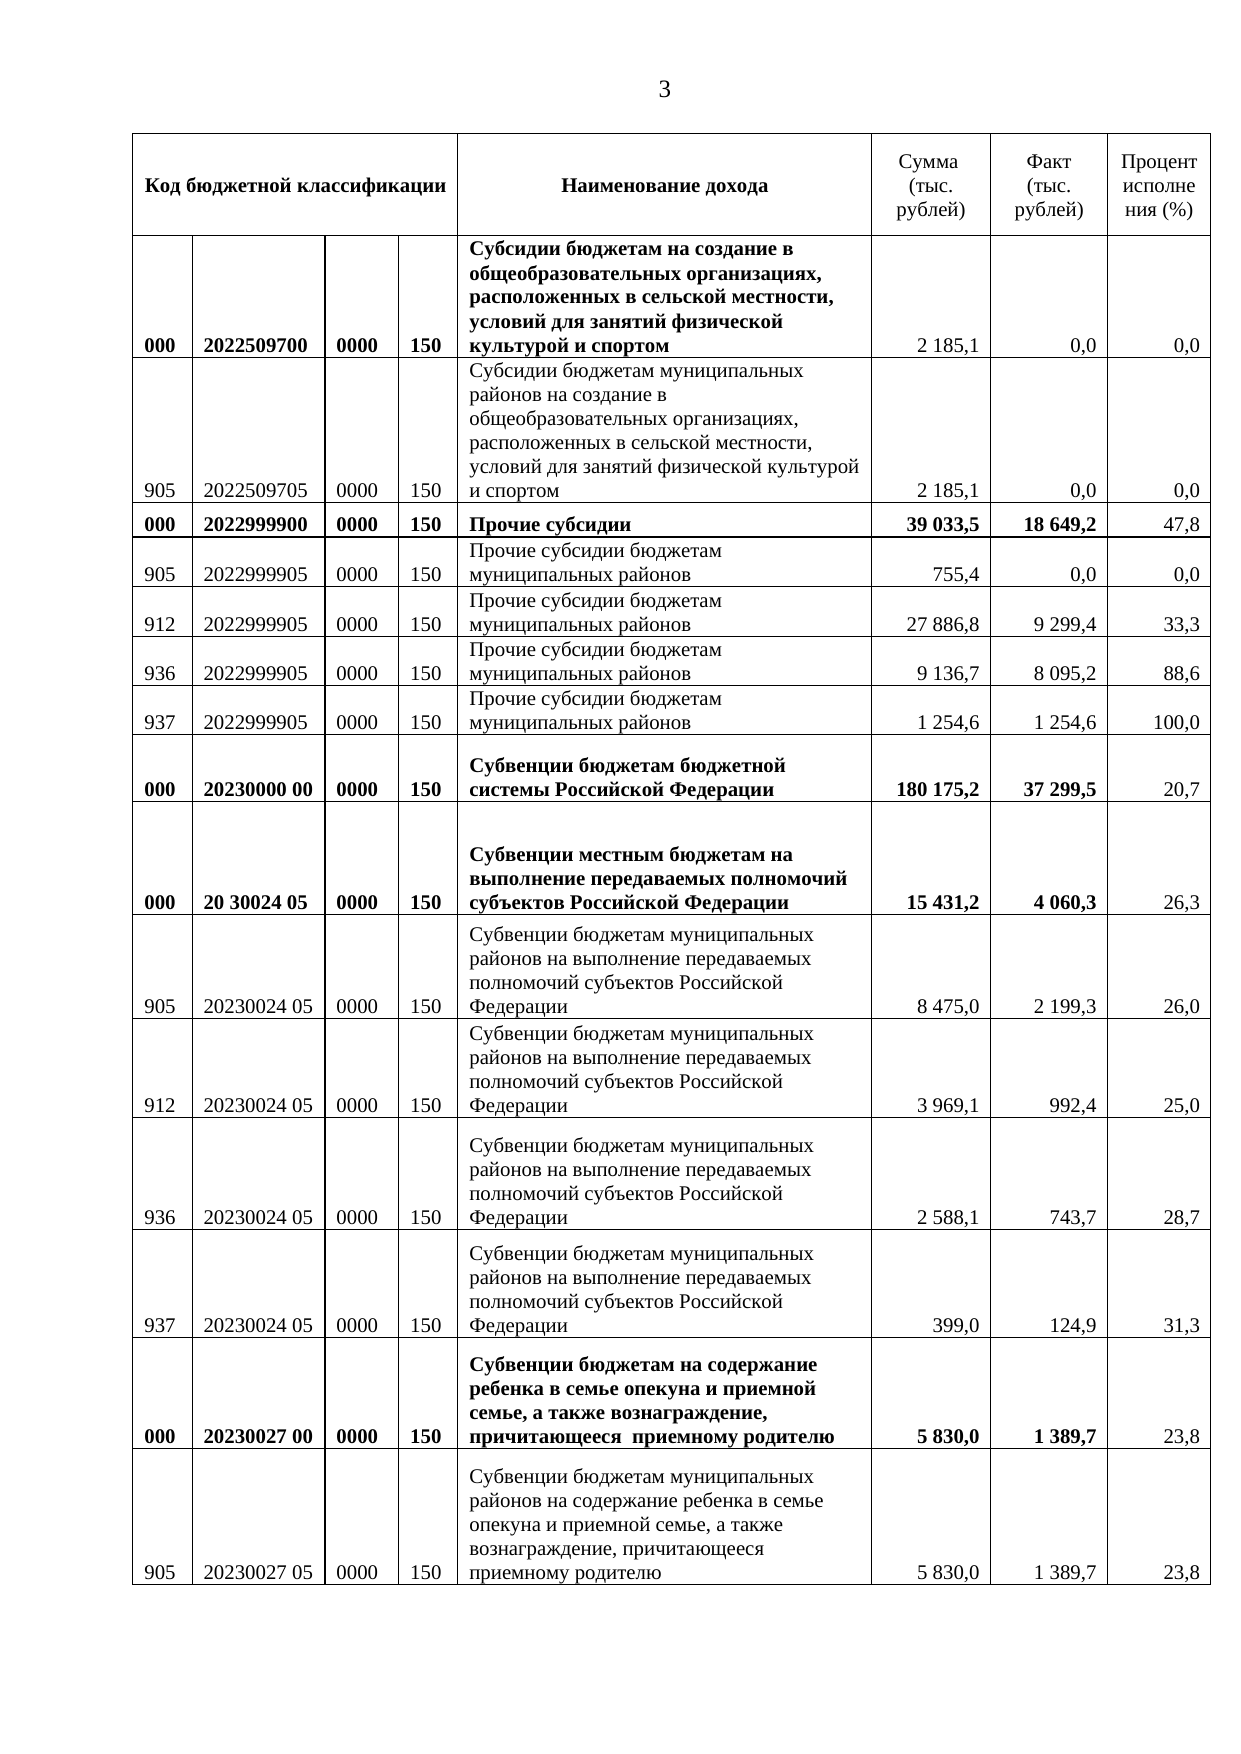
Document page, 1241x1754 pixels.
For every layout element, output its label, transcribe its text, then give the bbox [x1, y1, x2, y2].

table_cell 0,0 [1108, 236, 1210, 357]
table_cell 150 [399, 1019, 457, 1117]
table_cell 0000 [326, 735, 398, 801]
table_cell 0000 [326, 1118, 398, 1229]
table_cell 912 [133, 1019, 192, 1117]
table_cell 0000 [326, 1449, 398, 1584]
table_cell 0,0 [991, 236, 1107, 357]
table_cell 2 185,1 [872, 236, 990, 357]
table_cell 39 033,5 [872, 503, 990, 536]
table_cell 0,0 [1108, 538, 1210, 586]
table_cell 936 [133, 637, 192, 685]
table_cell 20230024 05 [193, 1230, 324, 1337]
table_cell 905 [133, 538, 192, 586]
table_cell 150 [399, 735, 457, 801]
table_cell 1 254,6 [872, 686, 990, 734]
table_cell Субвенции бюджетам муниципальных районов на выполнение передаваемых полномочий субъектов Российской Федерации [458, 1019, 871, 1117]
table_cell 000 [133, 503, 192, 536]
table_cell 9 299,4 [991, 587, 1107, 636]
table_cell 180 175,2 [872, 735, 990, 801]
table_cell 2 588,1 [872, 1118, 990, 1229]
table_cell 88,6 [1108, 637, 1210, 685]
table_cell Факт (тыс. рублей) [991, 134, 1107, 235]
table_cell 150 [399, 802, 457, 914]
table_cell 20,7 [1108, 735, 1210, 801]
table_cell 27 886,8 [872, 587, 990, 636]
table_cell 936 [133, 1118, 192, 1229]
table_cell 150 [399, 503, 457, 536]
table_cell Субвенции бюджетам бюджетной системы Российской Федерации [458, 735, 871, 801]
table_cell Субвенции бюджетам муниципальных районов на выполнение передаваемых полномочий субъектов Российской Федерации [458, 1118, 871, 1229]
table_cell 3 969,1 [872, 1019, 990, 1117]
table_cell 0000 [326, 1230, 398, 1337]
table_cell 15 431,2 [872, 802, 990, 914]
table_cell 2022509705 [193, 358, 324, 502]
table_cell Прочие субсидии [458, 503, 871, 536]
table_cell 18 649,2 [991, 503, 1107, 536]
table_cell 905 [133, 358, 192, 502]
table_cell 37 299,5 [991, 735, 1107, 801]
table_cell 26,0 [1108, 915, 1210, 1018]
table_cell 20230024 05 [193, 1118, 324, 1229]
table_cell 937 [133, 686, 192, 734]
table_cell 2022999905 [193, 686, 324, 734]
table_cell 0000 [326, 358, 398, 502]
table_cell Прочие субсидии бюджетам муниципальных районов [458, 587, 871, 636]
table_cell 2022509700 [193, 236, 324, 357]
table_cell 399,0 [872, 1230, 990, 1337]
table_cell Субвенции местным бюджетам на выполнение передаваемых полномочий субъектов Российской Федерации [458, 802, 871, 914]
table_cell 000 [133, 802, 192, 914]
table_cell 150 [399, 1338, 457, 1448]
table_cell 25,0 [1108, 1019, 1210, 1117]
table_cell 000 [133, 236, 192, 357]
table_cell 0000 [326, 915, 398, 1018]
table_cell 124,9 [991, 1230, 1107, 1337]
table_cell 2022999905 [193, 587, 324, 636]
table_cell 150 [399, 686, 457, 734]
table_cell 9 136,7 [872, 637, 990, 685]
table_cell 000 [133, 735, 192, 801]
table_cell 1 389,7 [991, 1338, 1107, 1448]
table_cell 0000 [326, 538, 398, 586]
table_cell 150 [399, 1449, 457, 1584]
table_cell 100,0 [1108, 686, 1210, 734]
table_cell 26,3 [1108, 802, 1210, 914]
table_cell 150 [399, 538, 457, 586]
table_cell Субвенции бюджетам на содержание ребенка в семье опекуна и приемной семье, а также вознаграждение, причитающееся приемному родителю [458, 1338, 871, 1448]
table_cell 20230024 05 [193, 1019, 324, 1117]
table_cell 743,7 [991, 1118, 1107, 1229]
table_cell 31,3 [1108, 1230, 1210, 1337]
table_cell 0000 [326, 802, 398, 914]
table_cell Прочие субсидии бюджетам муниципальных районов [458, 538, 871, 586]
table_cell 000 [133, 1338, 192, 1448]
table_cell 0,0 [991, 358, 1107, 502]
table_cell 0000 [326, 503, 398, 536]
table_cell 2022999900 [193, 503, 324, 536]
table_cell 23,8 [1108, 1338, 1210, 1448]
table_cell 28,7 [1108, 1118, 1210, 1229]
table_cell 150 [399, 1118, 457, 1229]
table_cell 2 185,1 [872, 358, 990, 502]
table_cell Процент исполнения (%) [1108, 134, 1210, 235]
table_cell 150 [399, 637, 457, 685]
table_cell Субвенции бюджетам муниципальных районов на выполнение передаваемых полномочий субъектов Российской Федерации [458, 915, 871, 1018]
table_cell 905 [133, 915, 192, 1018]
table_cell 5 830,0 [872, 1449, 990, 1584]
table_cell Субвенции бюджетам муниципальных районов на выполнение передаваемых полномочий субъектов Российской Федерации [458, 1230, 871, 1337]
table_cell 0000 [326, 1019, 398, 1117]
table_cell Субсидии бюджетам на создание в общеобразовательных организациях, расположенных в сельской местности, условий для занятий физической культурой и спортом [458, 236, 871, 357]
table_cell 0,0 [1108, 358, 1210, 502]
table_cell 8 475,0 [872, 915, 990, 1018]
table_cell 150 [399, 358, 457, 502]
table_cell Код бюджетной классификации [133, 134, 457, 235]
table_cell 23,8 [1108, 1449, 1210, 1584]
table_cell 2 199,3 [991, 915, 1107, 1018]
table_cell 937 [133, 1230, 192, 1337]
table_cell Субвенции бюджетам муниципальных районов на содержание ребенка в семье опекуна и приемной семье, а также вознаграждение, причитающееся приемному родителю [458, 1449, 871, 1584]
table_cell 47,8 [1108, 503, 1210, 536]
table_cell 1 389,7 [991, 1449, 1107, 1584]
table_cell 0,0 [991, 538, 1107, 586]
table_cell 0000 [326, 686, 398, 734]
table_cell 20230000 00 [193, 735, 324, 801]
table_cell 150 [399, 236, 457, 357]
table_cell Сумма (тыс. рублей) [872, 134, 990, 235]
table_cell 2022999905 [193, 538, 324, 586]
table_cell 0000 [326, 637, 398, 685]
table_cell 8 095,2 [991, 637, 1107, 685]
table_cell 20230024 05 [193, 915, 324, 1018]
table_cell 992,4 [991, 1019, 1107, 1117]
table_cell 150 [399, 587, 457, 636]
table_cell 912 [133, 587, 192, 636]
table_cell 20230027 05 [193, 1449, 324, 1584]
table_cell 150 [399, 915, 457, 1018]
table_cell 2022999905 [193, 637, 324, 685]
table_cell 33,3 [1108, 587, 1210, 636]
table_cell 5 830,0 [872, 1338, 990, 1448]
table_cell 20230027 00 [193, 1338, 324, 1448]
table_cell 755,4 [872, 538, 990, 586]
table_cell 0000 [326, 1338, 398, 1448]
table_cell Прочие субсидии бюджетам муниципальных районов [458, 686, 871, 734]
table_cell Субсидии бюджетам муниципальных районов на создание в общеобразовательных организациях, расположенных в сельской местности, условий для занятий физической культурой и спортом [458, 358, 871, 502]
table_cell 905 [133, 1449, 192, 1584]
table_cell 150 [399, 1230, 457, 1337]
table_cell Наименование дохода [458, 134, 871, 235]
table_cell 1 254,6 [991, 686, 1107, 734]
table_cell 0000 [326, 236, 398, 357]
table_cell 4 060,3 [991, 802, 1107, 914]
table_cell Прочие субсидии бюджетам муниципальных районов [458, 637, 871, 685]
table_cell 20 30024 05 [193, 802, 324, 914]
table_cell 0000 [326, 587, 398, 636]
